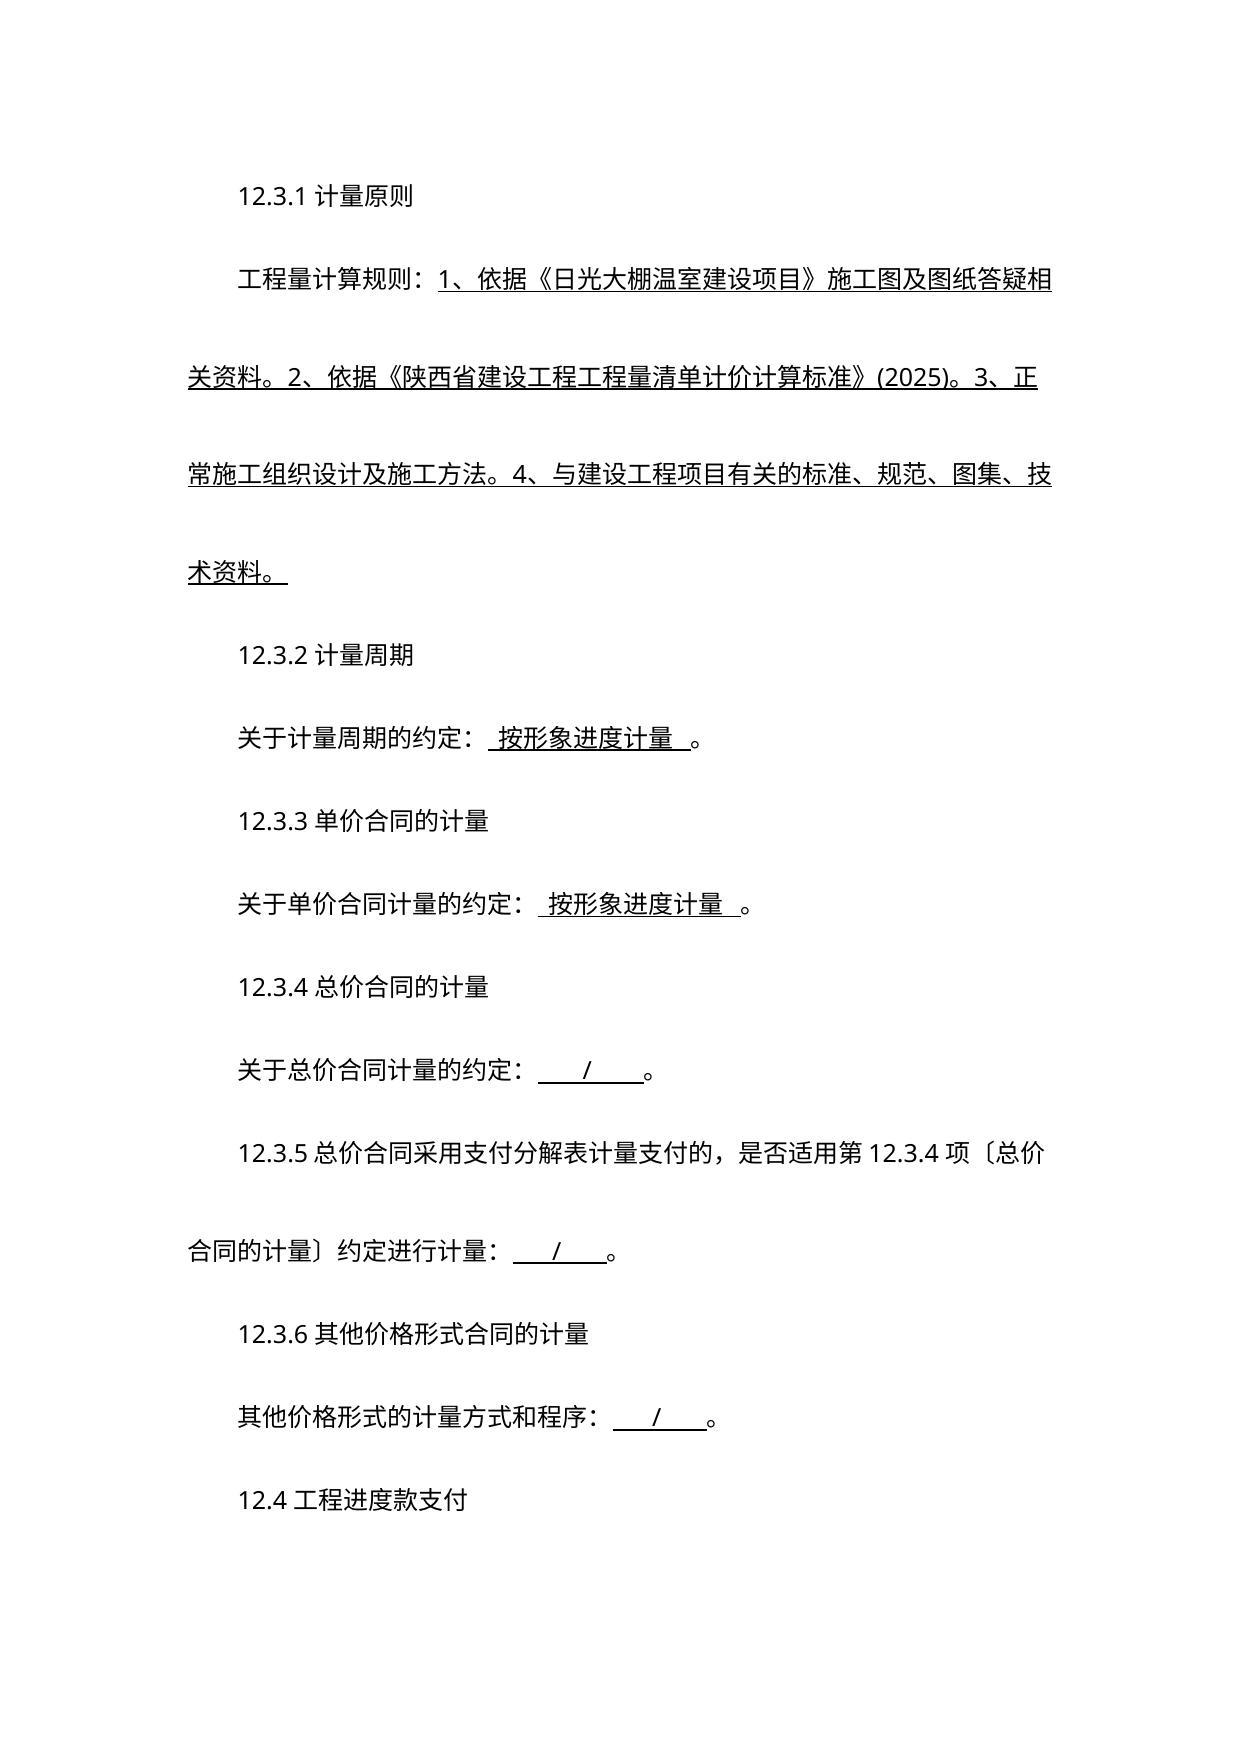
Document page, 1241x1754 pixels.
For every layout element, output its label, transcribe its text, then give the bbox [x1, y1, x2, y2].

text 12.3.3 单价合同的计量 [187, 787, 1053, 852]
text 12.3.6 其他价格形式合同的计量 [187, 1300, 1053, 1365]
text 12.3.4 总价合同的计量 [187, 953, 1053, 1018]
text 12.3.1 计量原则 [187, 162, 1053, 227]
text 关于单价合同计量的约定： 按形象进度计量 。 [187, 870, 1053, 935]
text 12.3.2 计量周期 [187, 621, 1053, 686]
text 其他价格形式的计量方式和程序： / 。 [187, 1383, 1053, 1448]
text 工程量计算规则：1、依据《日光大棚温室建设项目》施工图及图纸答疑相关资料。2、依据《陕西省建设工程工程量清单计价计算标准》(2025)。3、正常施工组织设计及施工方法。4、与建设工程项目有关的标准、规范、图集、技术资料。 [187, 245, 1053, 603]
text 12.4 工程进度款支付 [187, 1466, 1053, 1531]
text 12.3.5总价合同采用支付分解表计量支付的，是否适用第12.3.4 项〔总价合同的计量〕约定进行计量： / 。 [187, 1119, 1053, 1282]
text 关于总价合同计量的约定： / 。 [187, 1036, 1053, 1101]
text 关于计量周期的约定： 按形象进度计量 。 [187, 704, 1053, 769]
